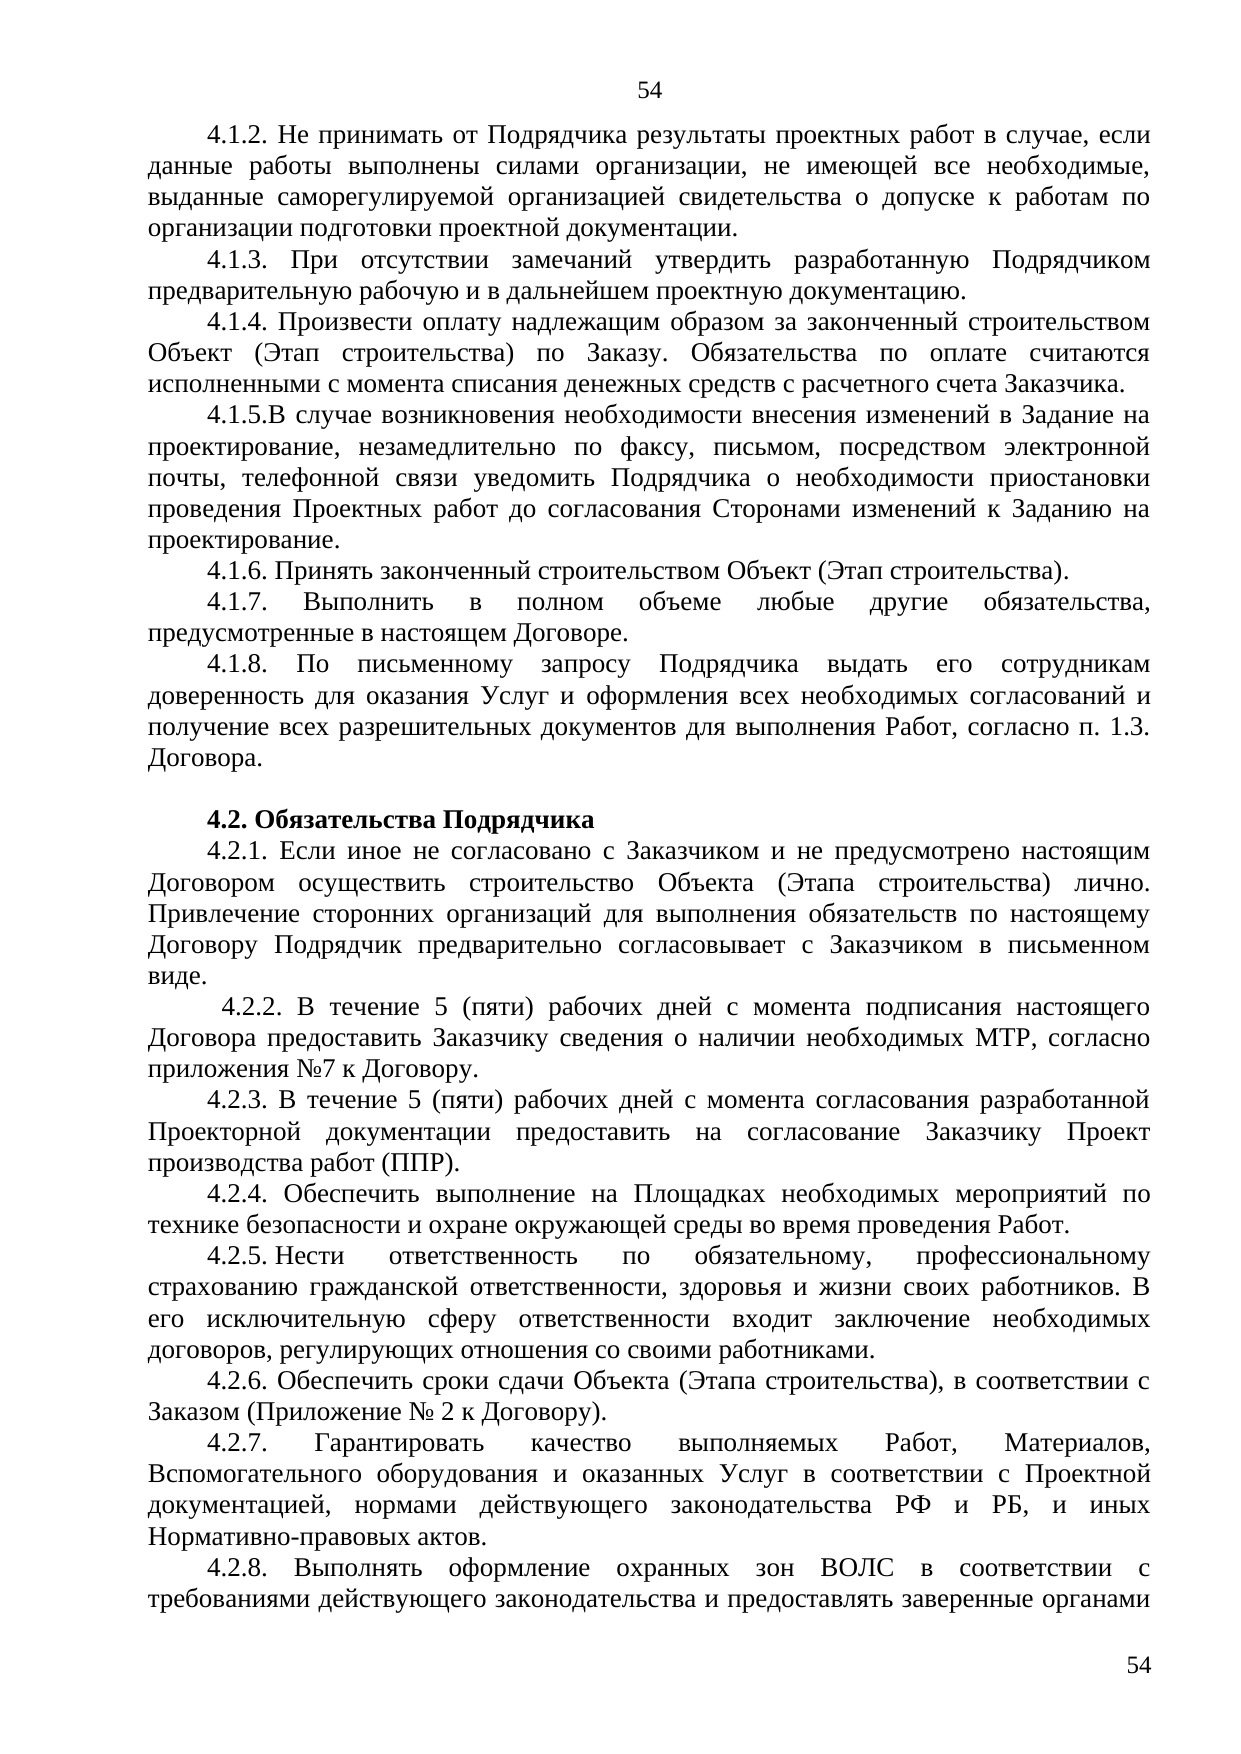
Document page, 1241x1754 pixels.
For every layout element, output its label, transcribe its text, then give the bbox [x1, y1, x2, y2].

text 4.1.5.В случае возникновения необходимости внесения изменений в Задание на проектирование, незамедлительно по факсу, письмом, посредством электронной почты, телефонной связи уведомить Подрядчика о необходимости приостановки проведения Проектных работ до согласования Сторонами изменений к Заданию на проектирование. [148, 398, 1152, 554]
text 4.1.4. Произвести оплату надлежащим образом за законченный строительством Объект (Этап строительства) по Заказу. Обязательства по оплате считаются исполненными с момента списания денежных средств с расчетного счета Заказчика. [148, 305, 1152, 398]
subtitle 4.2.4. Обеспечить выполнение на Площадках необходимых мероприятий по технике безопасности и охране окружающей среды во время проведения Работ. [148, 1177, 1152, 1239]
text 4.1.6. Принять законченный строительством Объект (Этап строительства). [148, 554, 1152, 585]
text 4.1.2. Не принимать от Подрядчика результаты проектных работ в случае, если данные работы выполнены силами организации, не имеющей все необходимые, выданные саморегулируемой организацией свидетельства о допуске к работам по организации подготовки проектной документации. [148, 118, 1152, 243]
text 4.2.5. Нести ответственность по обязательному, профессиональному страхованию гражданской ответственности, здоровья и жизни своих работников. В его исключительную сферу ответственности входит заключение необходимых договоров, регулирующих отношения со своими работниками. [148, 1239, 1152, 1364]
text 4.1.3. При отсутствии замечаний утвердить разработанную Подрядчиком предварительную рабочую и в дальнейшем проектную документацию. [148, 243, 1152, 305]
text 4.2. Обязательства Подрядчика [148, 803, 1152, 834]
text 4.2.7. Гарантировать качество выполняемых Работ, Материалов, Вспомогательного оборудования и оказанных Услуг в соответствии с Проектной документацией, нормами действующего законодательства РФ и РБ, и иных Нормативно-правовых актов. [148, 1426, 1152, 1551]
text 4.2.6. Обеспечить сроки сдачи Объекта (Этапа строительства), в соответствии с Заказом (Приложение № 2 к Договору). [148, 1364, 1152, 1426]
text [148, 1551, 1152, 1613]
text 4.2.1. Если иное не согласовано с Заказчиком и не предусмотрено настоящим Договором осуществить строительство Объекта (Этапа строительства) лично. Привлечение сторонних организаций для выполнения обязательств по настоящему Договору Подрядчик предварительно согласовывает с Заказчиком в письменном виде. [148, 834, 1152, 990]
subtitle 4.2.3. В течение 5 (пяти) рабочих дней с момента согласования разработанной Проекторной документации предоставить на согласование Заказчику Проект производства работ (ППР). [148, 1084, 1152, 1177]
text 4.1.8. По письменному запросу Подрядчика выдать его сотрудникам доверенность для оказания Услуг и оформления всех необходимых согласований и получение всех разрешительных документов для выполнения Работ, согласно п. 1.3. Договора. [148, 648, 1152, 772]
text 4.1.7. Выполнить в полном объеме любые другие обязательства, предусмотренные в настоящем Договоре. [148, 585, 1152, 648]
text 4.2.2. В течение 5 (пяти) рабочих дней с момента подписания настоящего Договора предоставить Заказчику сведения о наличии необходимых МТР, согласно приложения №7 к Договору. [148, 990, 1152, 1084]
